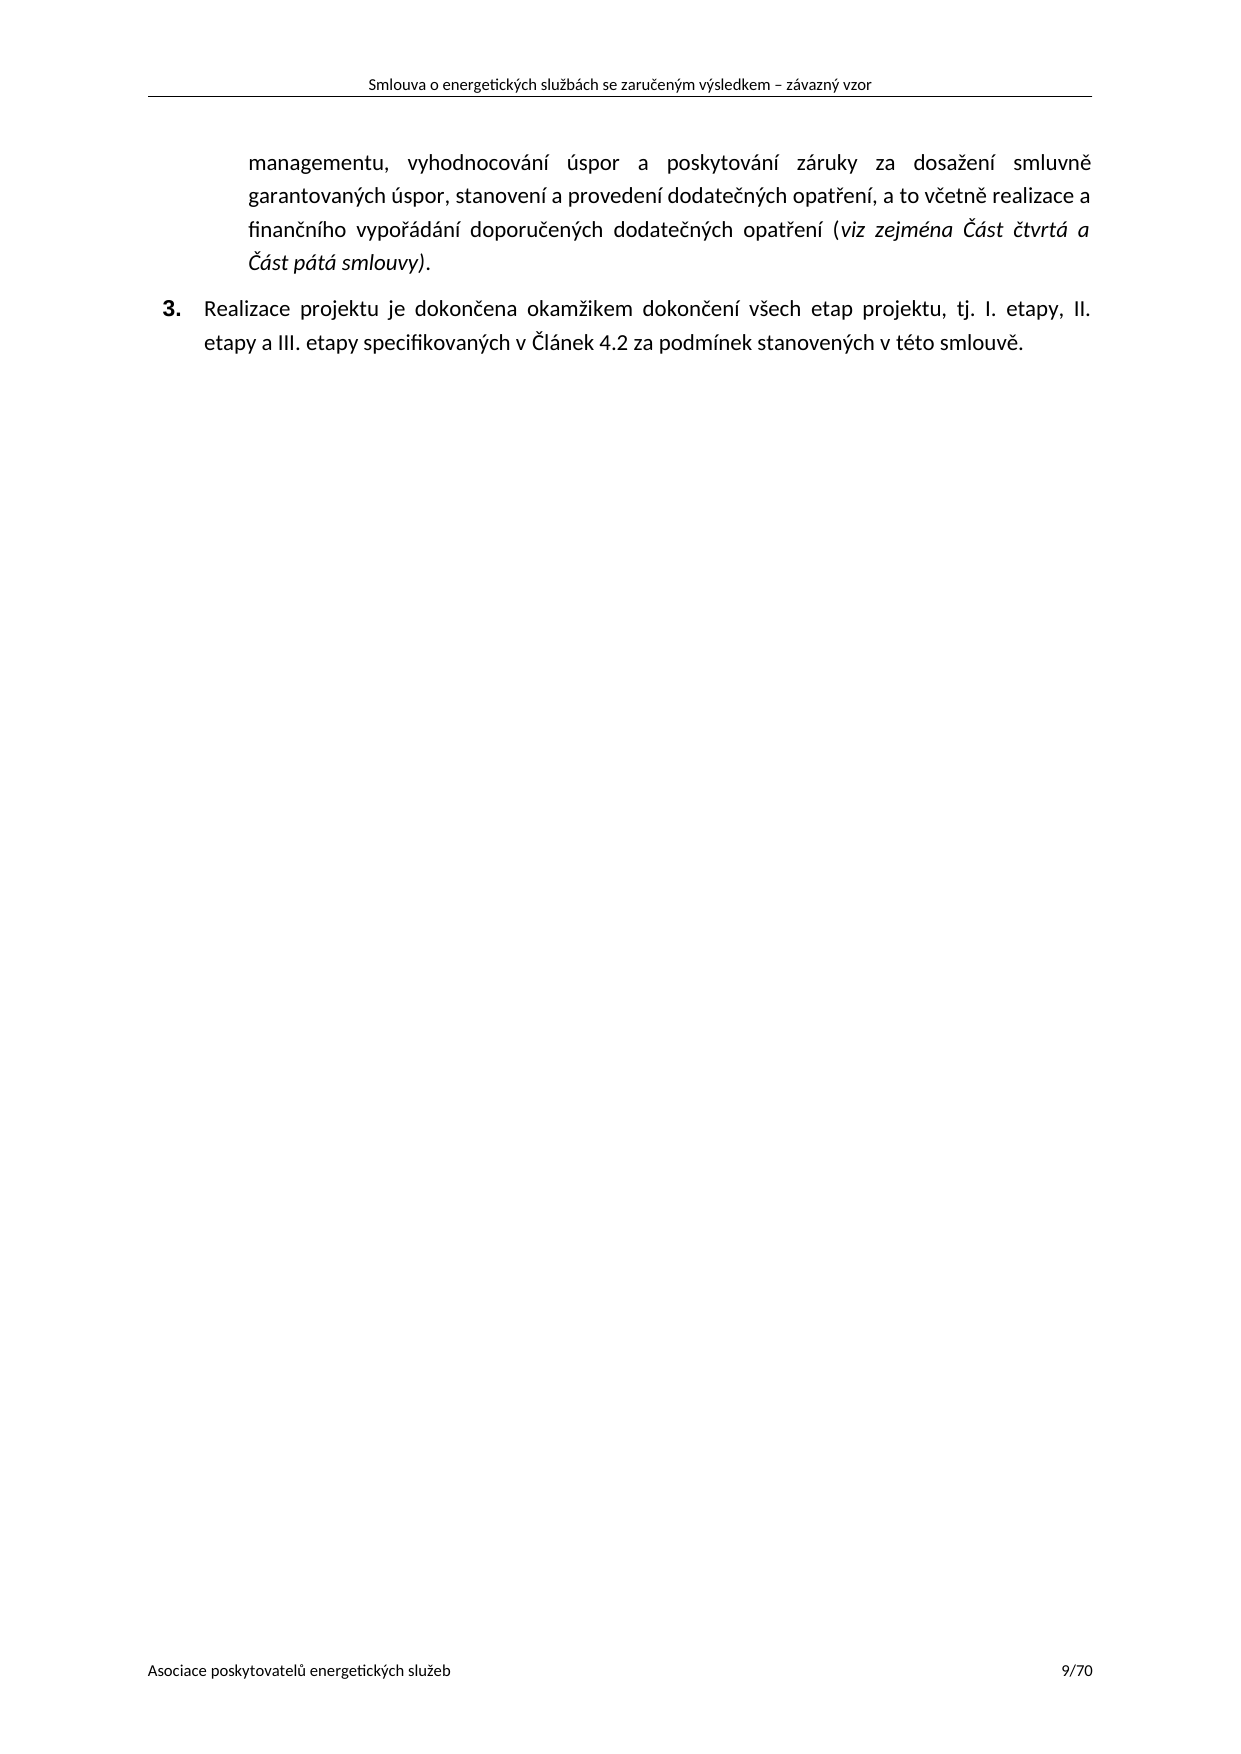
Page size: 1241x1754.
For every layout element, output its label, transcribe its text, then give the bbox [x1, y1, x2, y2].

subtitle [189, 148, 1092, 276]
subtitle Realizace projektu je dokončena okamžikem dokončení všech etap projektu, tj. I. etapy, II. etapy a III. etapy specifikovaných v Článek 4.2 za podmínek stanovených v této smlouvě. [162, 294, 1092, 356]
